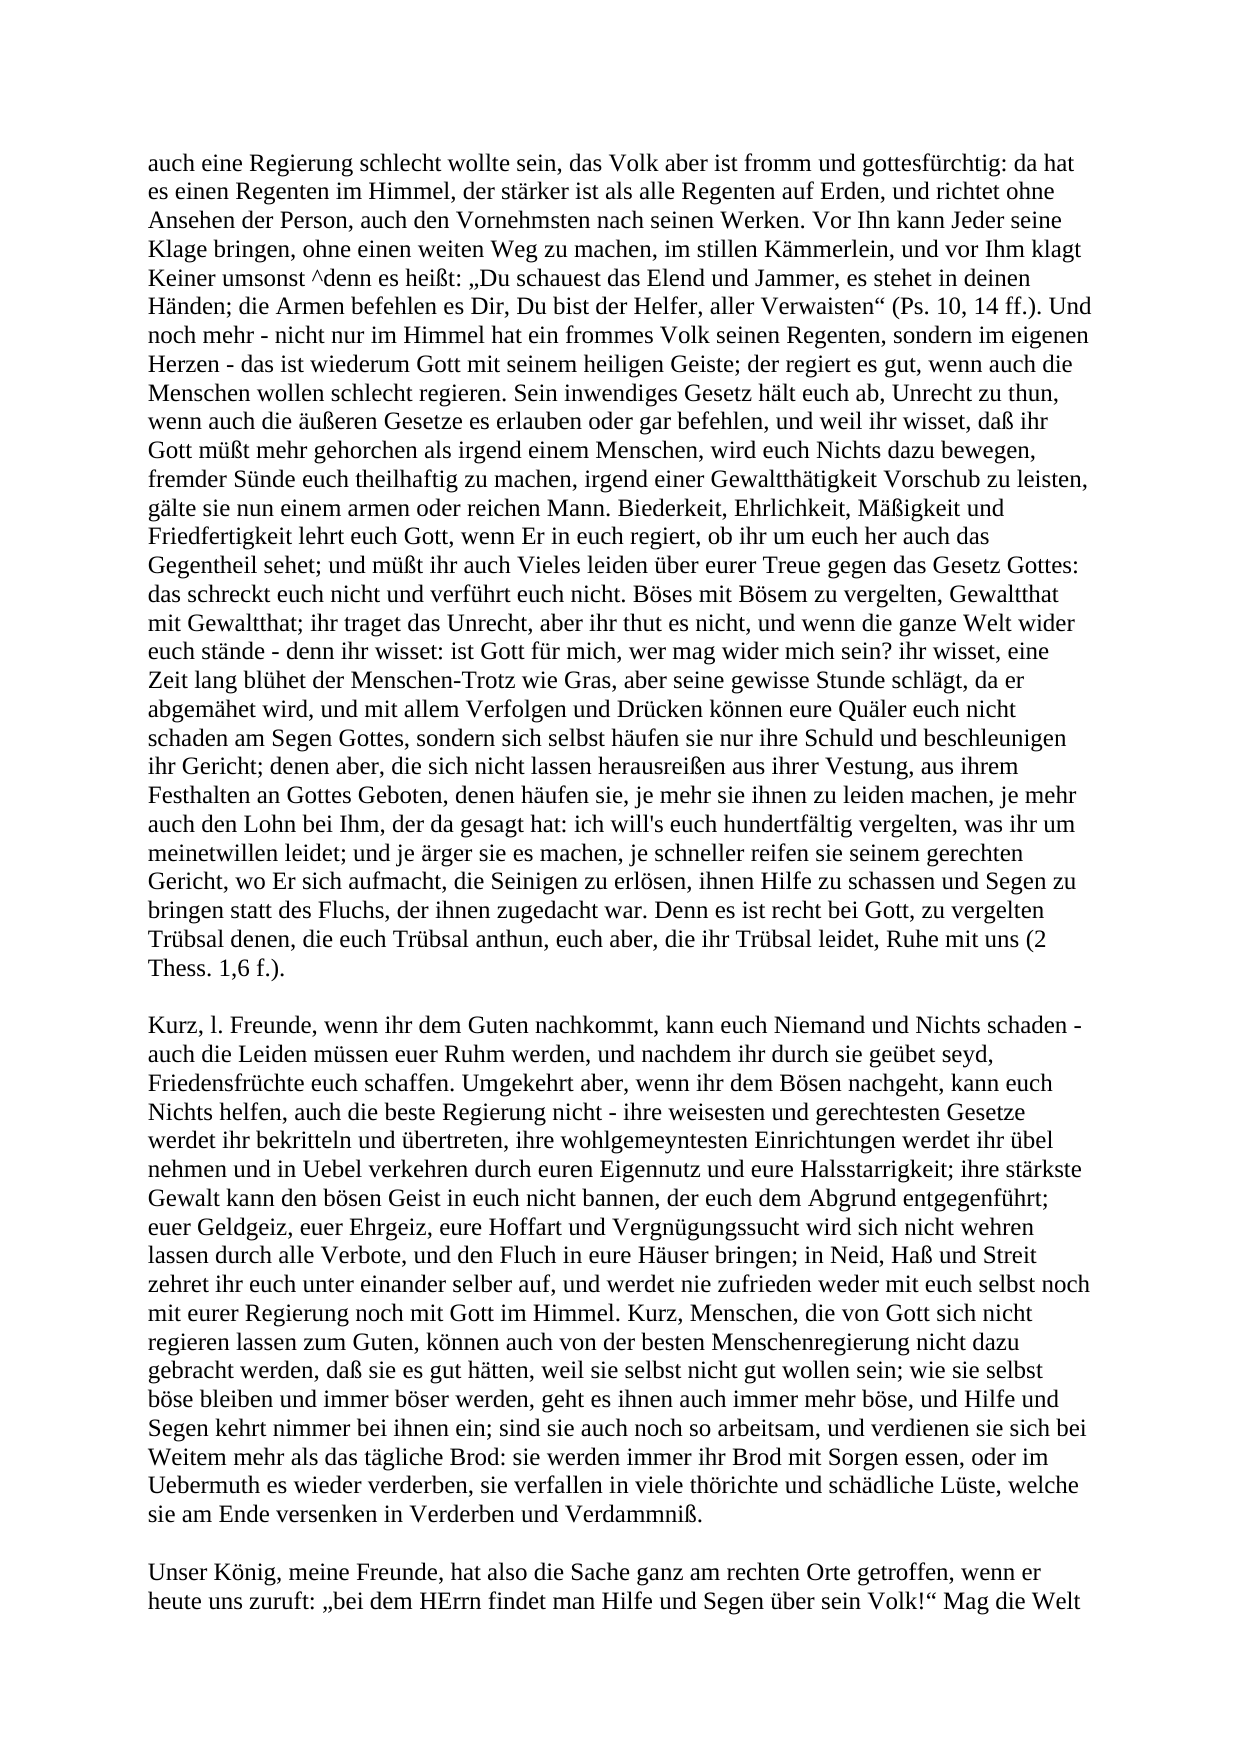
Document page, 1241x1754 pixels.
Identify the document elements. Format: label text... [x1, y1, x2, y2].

text Kurz, l. Freunde, wenn ihr dem Guten nachkommt, kann euch Niemand und Nichts schaden - auch die Leiden müssen euer Ruhm werden, und nachdem ihr durch sie geübet seyd, Friedensfrüchte euch schaffen. Umgekehrt aber, wenn ihr dem Bösen nachgeht, kann euch Nichts helfen, auch die beste Regierung nicht - ihre weisesten und gerechtesten Gesetze werdet ihr bekritteln und übertreten, ihre wohlgemeyntesten Einrichtungen werdet ihr übel nehmen und in Uebel verkehren durch euren Eigennutz und eure Halsstarrigkeit; ihre stärkste Gewalt kann den bösen Geist in euch nicht bannen, der euch dem Abgrund entgegenführt; euer Geldgeiz, euer Ehrgeiz, eure Hoffart und Vergnügungssucht wird sich nicht wehren lassen durch alle Verbote, und den Fluch in eure Häuser bringen; in Neid, Haß und Streit zehret ihr euch unter einander selber auf, und werdet nie zufrieden weder mit euch selbst noch mit eurer Regierung noch mit Gott im Himmel. Kurz, Menschen, die von Gott sich nicht regieren lassen zum Guten, können auch von der besten Menschenregierung nicht dazu gebracht werden, daß sie es gut hätten, weil sie selbst nicht gut wollen sein; wie sie selbst böse bleiben und immer böser werden, geht es ihnen auch immer mehr böse, und Hilfe und Segen kehrt nimmer bei ihnen ein; sind sie auch noch so arbeitsam, und verdienen sie sich bei Weitem mehr als das tägliche Brod: sie werden immer ihr Brod mit Sorgen essen, oder im Uebermuth es wieder verderben, sie verfallen in viele thörichte und schädliche Lüste, welche sie am Ende versenken in Verderben und Verdammniß. [148, 1011, 1093, 1528]
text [148, 1557, 1093, 1615]
